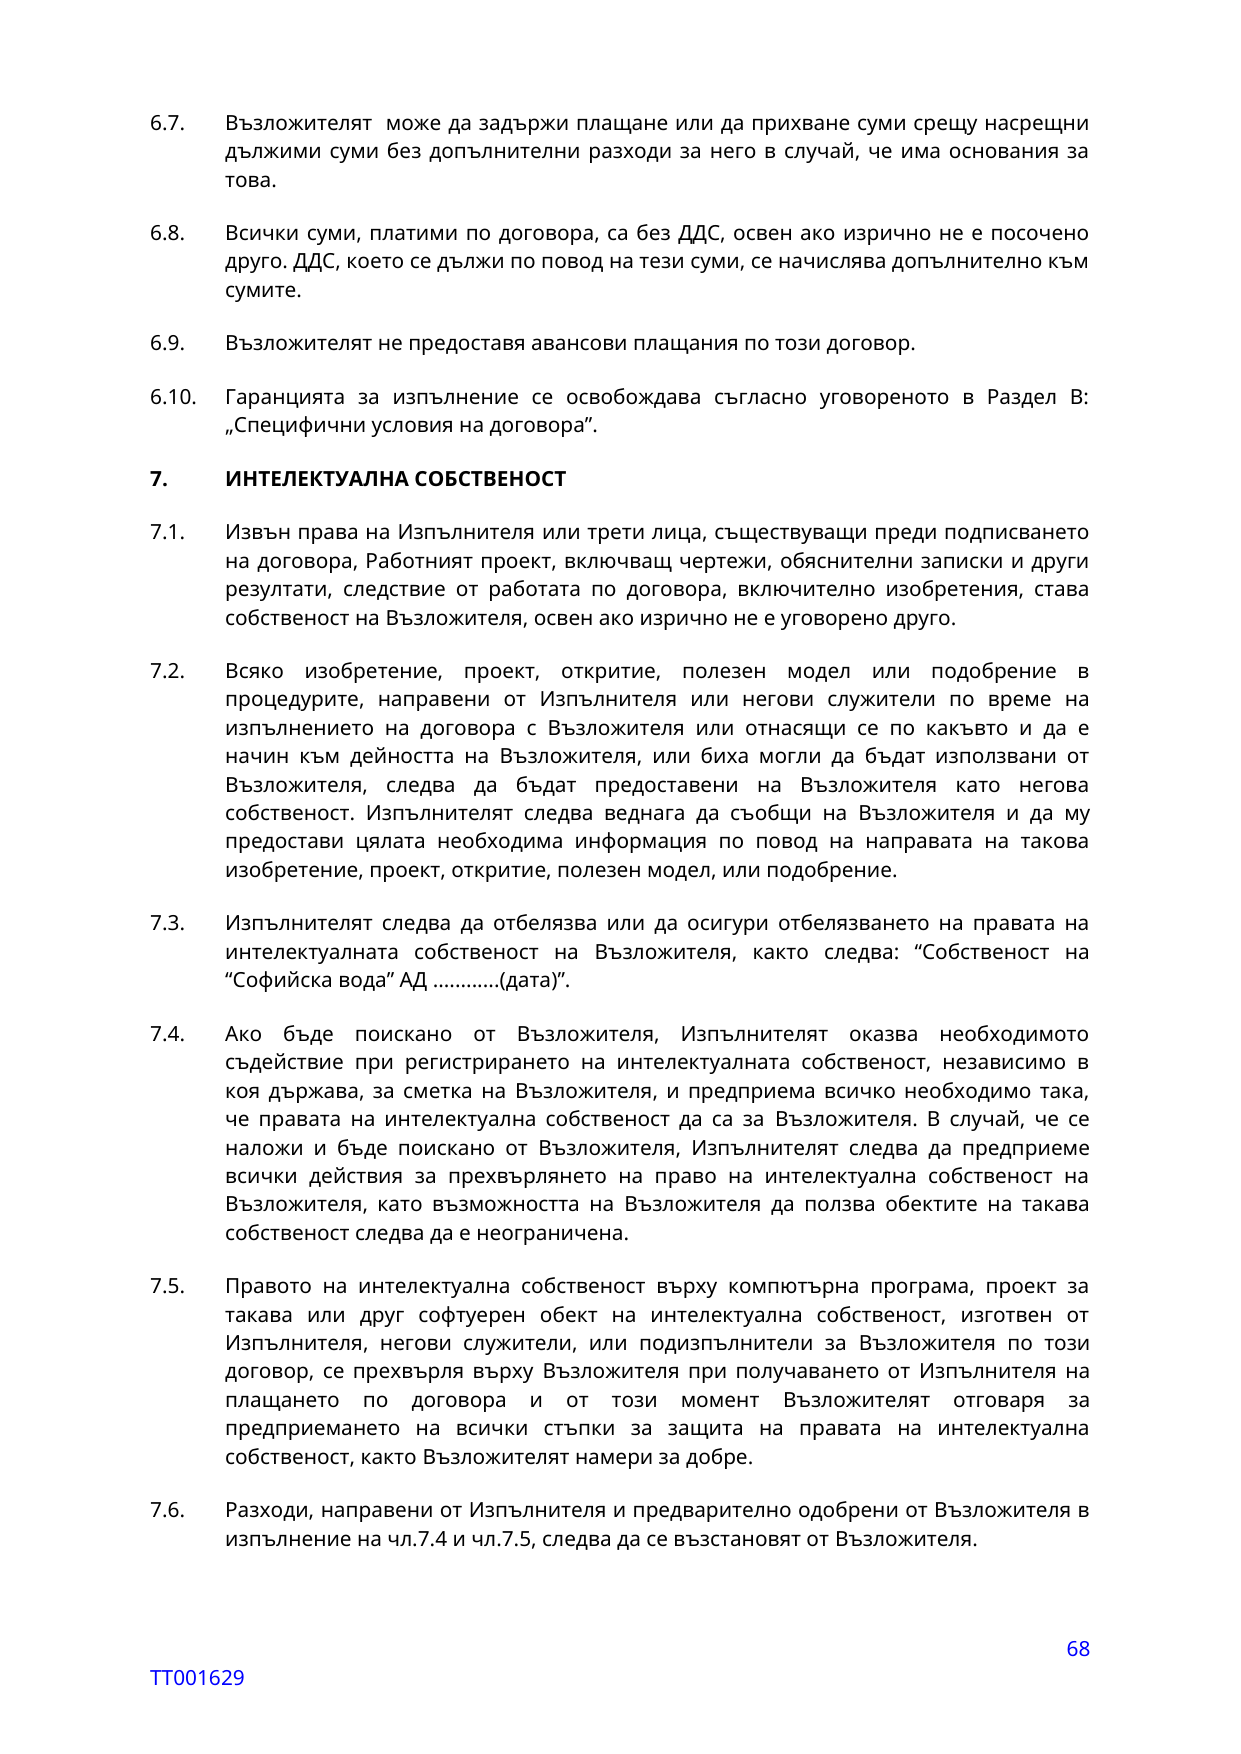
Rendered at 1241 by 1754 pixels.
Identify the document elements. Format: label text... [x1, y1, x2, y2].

list Всяко изобретение, проект, откритие, полезен модел или подобрение в процедурите, направени от Изпълнителя или негови служители по време на изпълнението на договора с Възложителя или отнасящи се по какъвто и да е начин към дейността на Възложителя, или биха могли да бъдат използвани от Възложителя, следва да бъдат предоставени на Възложителя като негова собственост. Изпълнителят следва веднага да съобщи на Възложителя и да му предостави цялата необходима информация по повод на направата на такова изобретение, проект, откритие, полезен модел, или подобрение. [150, 656, 1090, 883]
list Правото на интелектуална собственост върху компютърна програма, проект за такава или друг софтуерен обект на интелектуална собственост, изготвен от Изпълнителя, негови служители, или подизпълнители за Възложителя по този договор, се прехвърля върху Възложителя при получаването от Изпълнителя на плащането по договора и от този момент Възложителят отговаря за предприемането на всички стъпки за защита на правата на интелектуална собственост, както Възложителят намери за добре. [150, 1271, 1090, 1470]
list Възложителят може да задържи плащане или да прихване суми срещу насрещни дължими суми без допълнителни разходи за него в случай, че има основания за това. [150, 108, 1090, 193]
list Разходи, направени от Изпълнителя и предварително одобрени от Възложителя в изпълнение на чл.7.4 и чл.7.5, следва да се възстановят от Възложителя. [150, 1495, 1090, 1552]
list Възложителят не предоставя авансови плащания по този договор. [150, 328, 1090, 357]
list Всички суми, платими по договора, са без ДДС, освен ако изрично не е посочено друго. ДДС, което се дължи по повод на тези суми, се начислява допълнително към сумите. [150, 218, 1090, 303]
list Изпълнителят следва да отбелязва или да осигури отбелязването на правата на интелектуалната собственост на Възложителя, както следва: “Собственост на “Софийска вода” АД ............(дата)”. [150, 908, 1090, 994]
list Гаранцията за изпълнение се освобождава съгласно уговореното в Раздел В: „Специфични условия на договора”. [150, 382, 1090, 439]
list ИНТЕЛЕКТУАЛНА СОБСТВЕНОСТ [150, 464, 1090, 492]
list Извън права на Изпълнителя или трети лица, съществуващи преди подписването на договора, Работният проект, включващ чертежи, обяснителни записки и други резултати, следствие от работата по договора, включително изобретения, става собственост на Възложителя, освен ако изрично не е уговорено друго. [150, 517, 1090, 631]
list Ако бъде поискано от Възложителя, Изпълнителят оказва необходимото съдействие при регистрирането на интелектуалната собственост, независимо в коя държава, за сметка на Възложителя, и предприема всичко необходимо така, че правата на интелектуална собственост да са за Възложителя. В случай, че се наложи и бъде поискано от Възложителя, Изпълнителят следва да предприеме всички действия за прехвърлянето на право на интелектуална собственост на Възложителя, като възможността на Възложителя да ползва обектите на такава собственост следва да е неограничена. [150, 1019, 1090, 1246]
